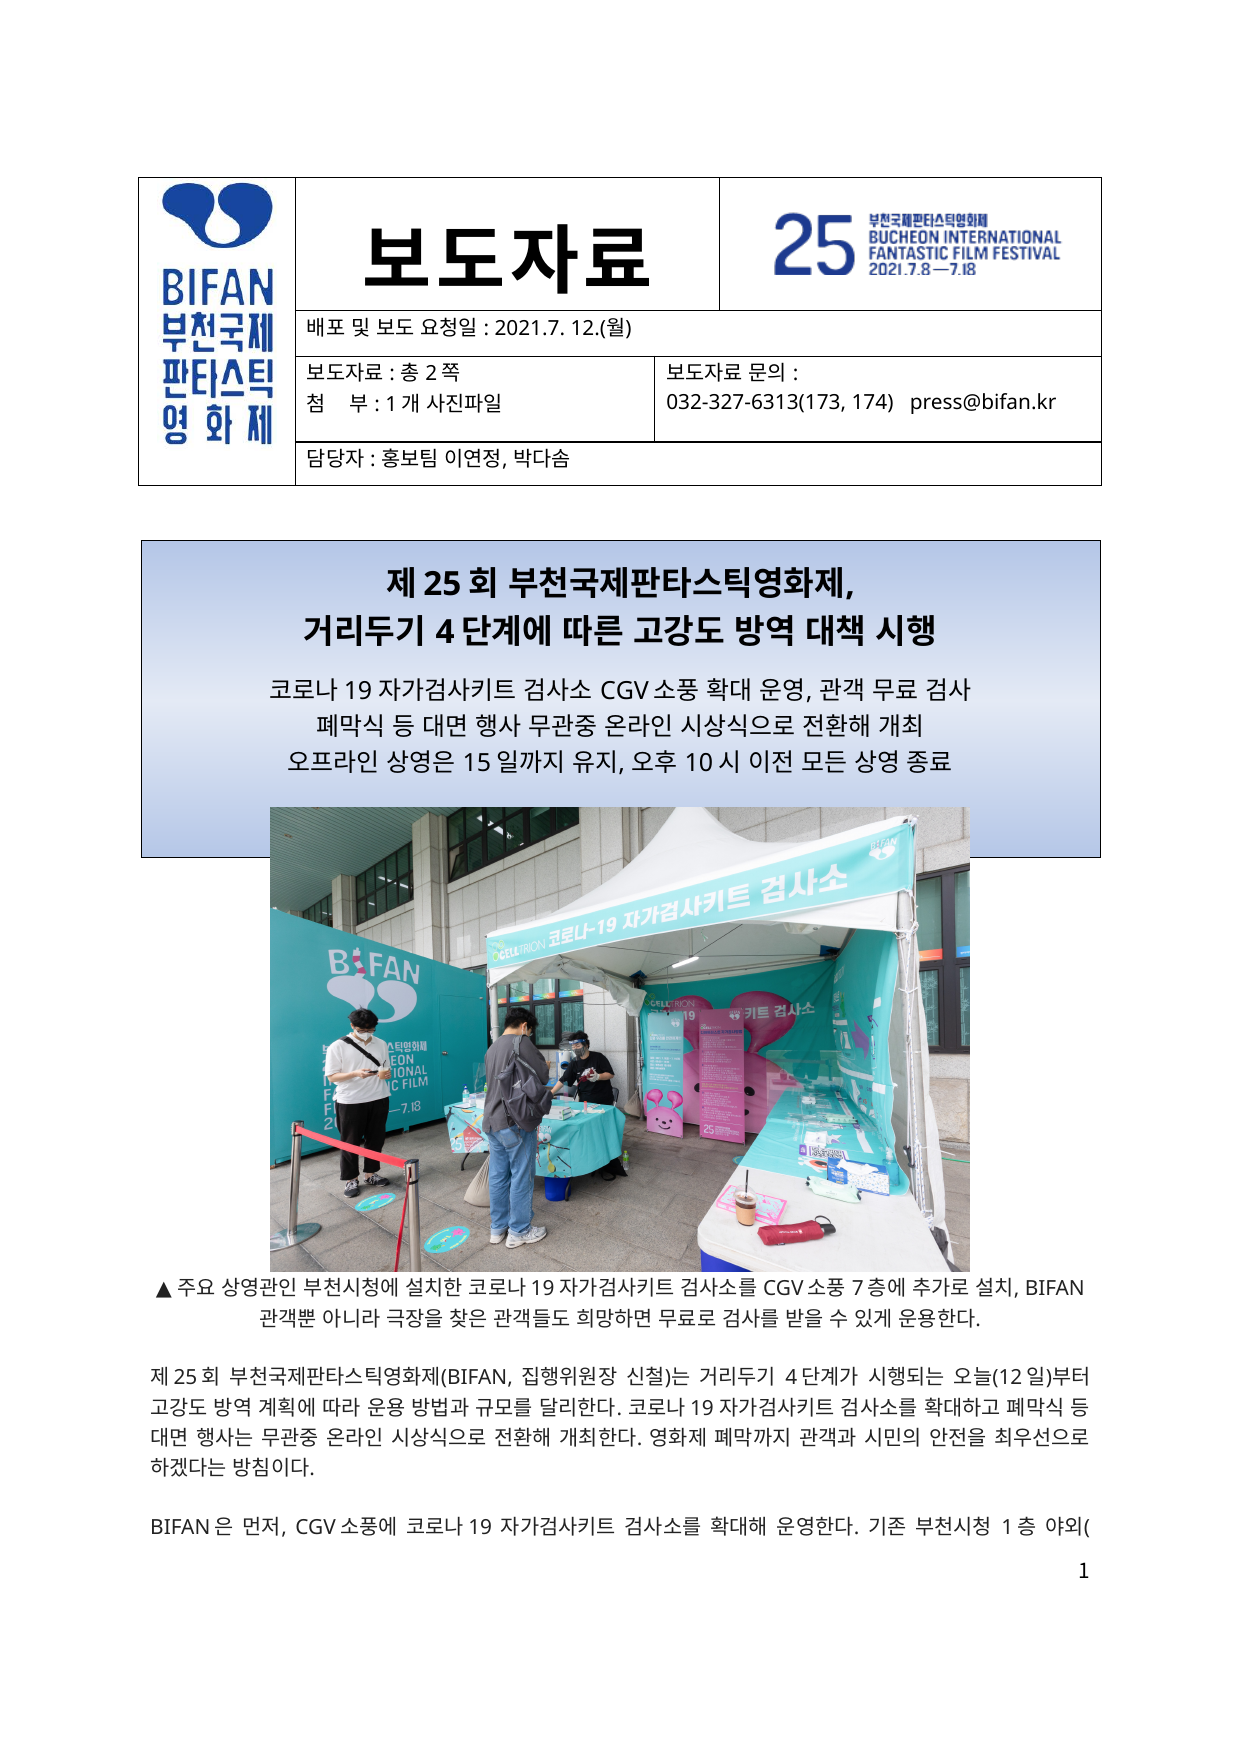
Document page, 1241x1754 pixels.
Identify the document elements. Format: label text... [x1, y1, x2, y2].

text ▲ 주요 상영관인 부천시청에 설치한 코로나19 자가검사키트 검사소를 CGV소풍 7층에 추가로 설치, BIFAN 관객뿐 아니라 극장을 찾은 관객들도 희망하면 무료로 검사를 받을 수 있게 운용한다. [150, 1271, 1090, 1332]
table_cell 배포 및 보도 요청일 : 2021.7. 12.(월) [296, 311, 1101, 356]
table_header 보 도 자 료 [296, 178, 719, 310]
picture [157, 178, 277, 451]
table_cell 보도자료 문의 : 032-327-6313(173, 174) press@bifan.kr [655, 357, 1101, 441]
text 코로나19 자가검사키트 검사소 CGV소풍 확대 운영, 관객 무료 검사 [150, 670, 1090, 706]
text 폐막식 등 대면 행사 무관중 온라인 시상식으로 전환해 개최 [150, 706, 1090, 743]
table_cell 담당자 : 홍보팀 이연정, 박다솜 [296, 443, 1101, 485]
text 거리두기 4단계에 따른 고강도 방역 대책 시행 [150, 605, 1090, 653]
table_cell 보도자료 : 총 2쪽 첨 부 : 1개 사진파일 [296, 357, 654, 441]
table_header [720, 178, 1101, 310]
text 오프라인 상영은 15일까지 유지, 오후 10시 이전 모든 상영 종료 [150, 743, 1090, 779]
text 제25회 부천국제판타스틱영화제, [150, 556, 1090, 605]
picture [771, 212, 1064, 275]
picture [270, 807, 970, 1272]
table_header [139, 178, 295, 485]
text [150, 1510, 1090, 1541]
text 제25회 부천국제판타스틱영화제(BIFAN, 집행위원장 신철)는 거리두기 4단계가 시행되는 오늘(12일)부터 고강도 방역 계획에 따라 운용 방법과 규모를 달리한다. 코로나19 자가검사키트 검사소를 확대하고 폐막식 등 대면 행사는 무관중 온라인 시상식으로 전환해 개최한다. 영화제 폐막까지 관객과 시민의 안전을 최우선으로 하겠다는 방침이다. [150, 1361, 1090, 1482]
